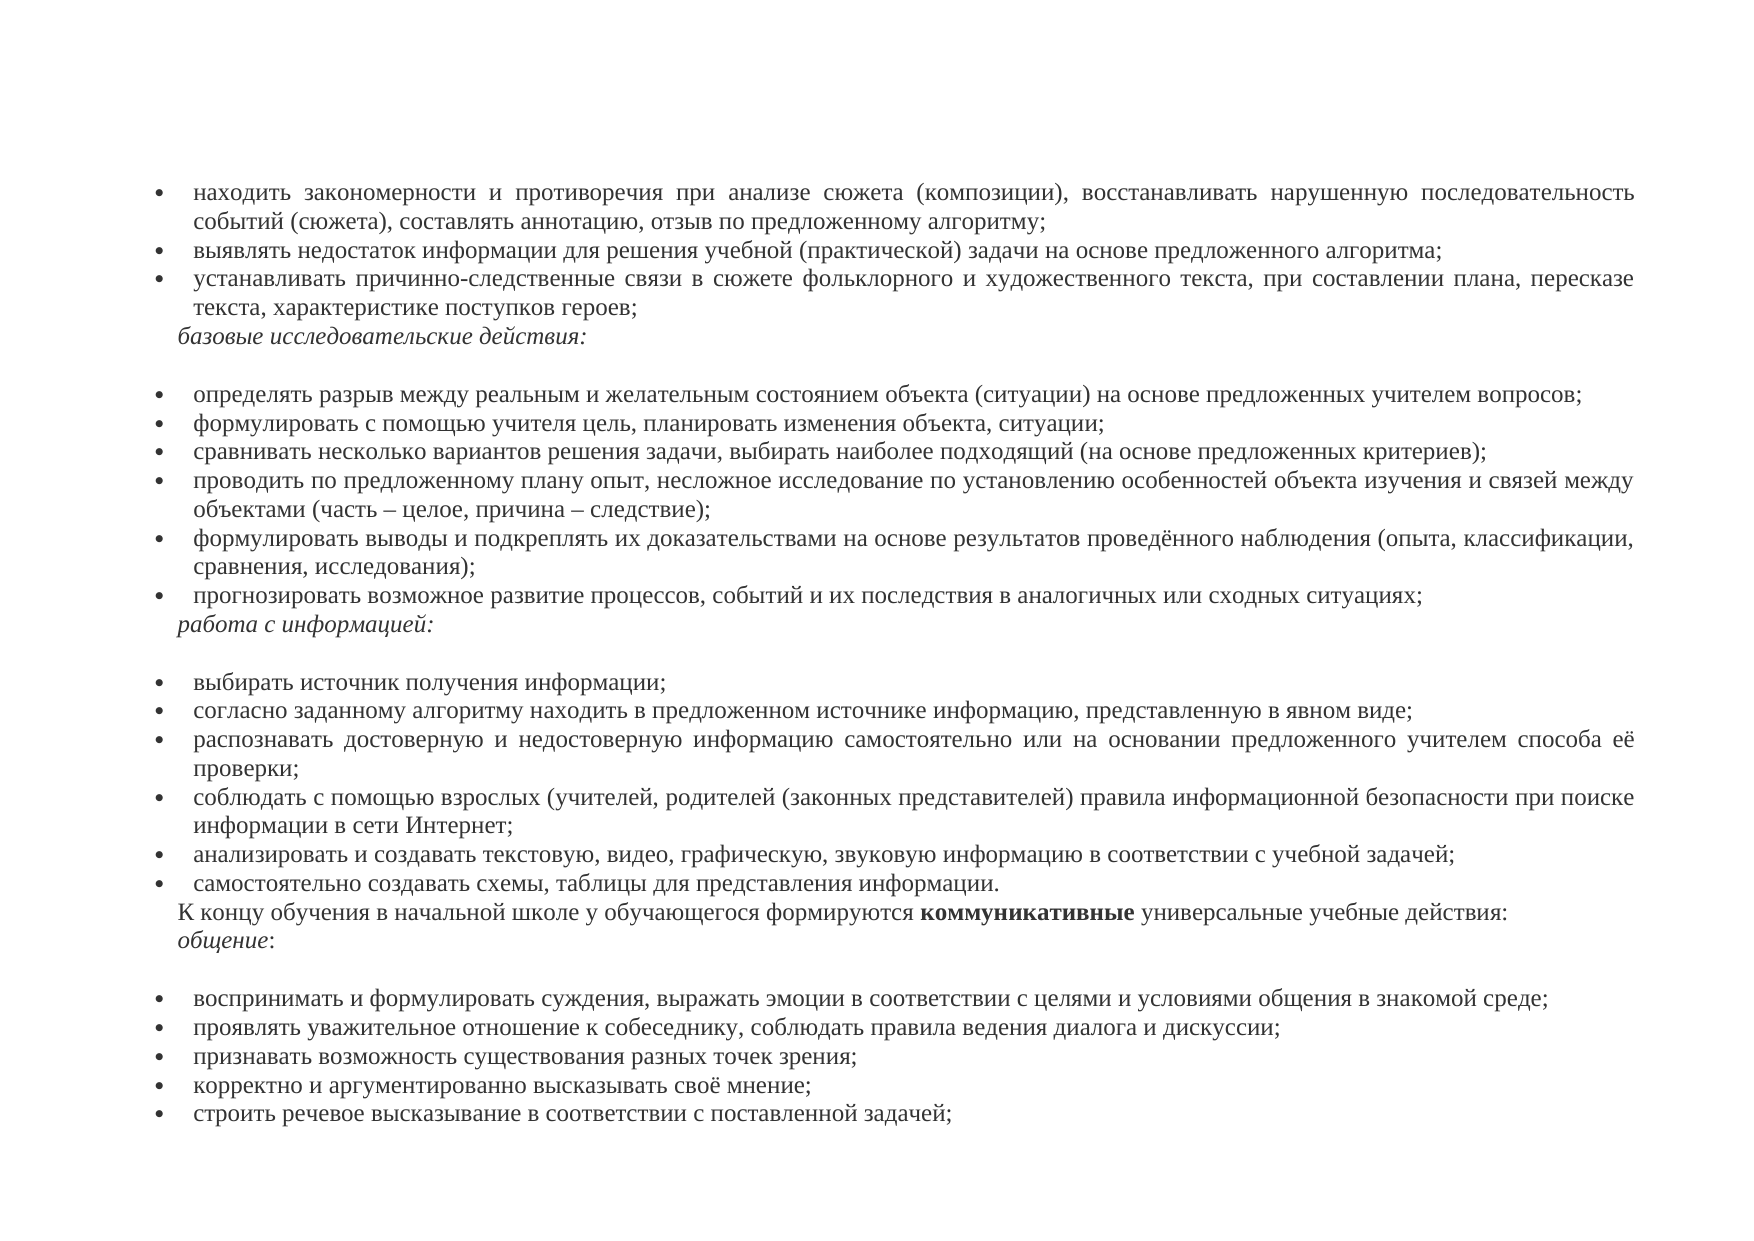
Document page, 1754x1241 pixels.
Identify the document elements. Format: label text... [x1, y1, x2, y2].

list признавать возможность существования разных точек зрения; [156, 1041, 1636, 1070]
list формулировать выводы и подкреплять их доказательствами на основе результатов проведённого наблюдения (опыта, классификации, сравнения, исследования); [156, 523, 1636, 580]
list устанавливать причинно-следственные связи в сюжете фольклорного и художественного текста, при составлении плана, пересказе текста, характеристике поступков героев; [156, 263, 1636, 321]
list прогнозировать возможное развитие процессов, событий и их последствия в аналогичных или сходных ситуациях; [156, 580, 1636, 609]
list находить закономерности и противоречия при анализе сюжета (композиции), восстанавливать нарушенную последовательность событий (сюжета), составлять аннотацию, отзыв по предложенному алгоритму; [156, 177, 1636, 235]
list строить речевое высказывание в соответствии с поставленной задачей; [156, 1098, 1636, 1127]
list выявлять недостаток информации для решения учебной (практической) задачи на основе предложенного алгоритма; [156, 235, 1636, 263]
text общение: [118, 926, 1636, 954]
list выбирать источник получения информации; [156, 667, 1636, 696]
list согласно заданному алгоритму находить в предложенном источнике информацию, представленную в явном виде; [156, 696, 1636, 724]
list сравнивать несколько вариантов решения задачи, выбирать наиболее подходящий (на основе предложенных критериев); [156, 436, 1636, 465]
list соблюдать с помощью взрослых (учителей, родителей (законных представителей) правила информационной безопасности при поиске информации в сети Интернет; [156, 782, 1636, 839]
list анализировать и создавать текстовую, видео, графическую, звуковую информацию в соответствии с учебной задачей; [156, 839, 1636, 868]
list самостоятельно создавать схемы, таблицы для представления информации. [156, 868, 1636, 897]
text базовые исследовательские действия: [118, 321, 1636, 350]
list воспринимать и формулировать суждения, выражать эмоции в соответствии с целями и условиями общения в знакомой среде; [156, 983, 1636, 1012]
list проводить по предложенному плану опыт, несложное исследование по установлению особенностей объекта изучения и связей между объектами (часть – целое, причина – следствие); [156, 465, 1636, 523]
text работа с информацией: [118, 609, 1636, 638]
list определять разрыв между реальным и желательным состоянием объекта (ситуации) на основе предложенных учителем вопросов; [156, 379, 1636, 408]
list корректно и аргументированно высказывать своё мнение; [156, 1070, 1636, 1098]
text К концу обучения в начальной школе у обучающегося формируются коммуникативные универсальные учебные действия: [118, 897, 1636, 926]
list распознавать достоверную и недостоверную информацию самостоятельно или на основании предложенного учителем способа её проверки; [156, 724, 1636, 782]
list формулировать с помощью учителя цель, планировать изменения объекта, ситуации; [156, 408, 1636, 436]
list проявлять уважительное отношение к собеседнику, соблюдать правила ведения диалога и дискуссии; [156, 1012, 1636, 1041]
